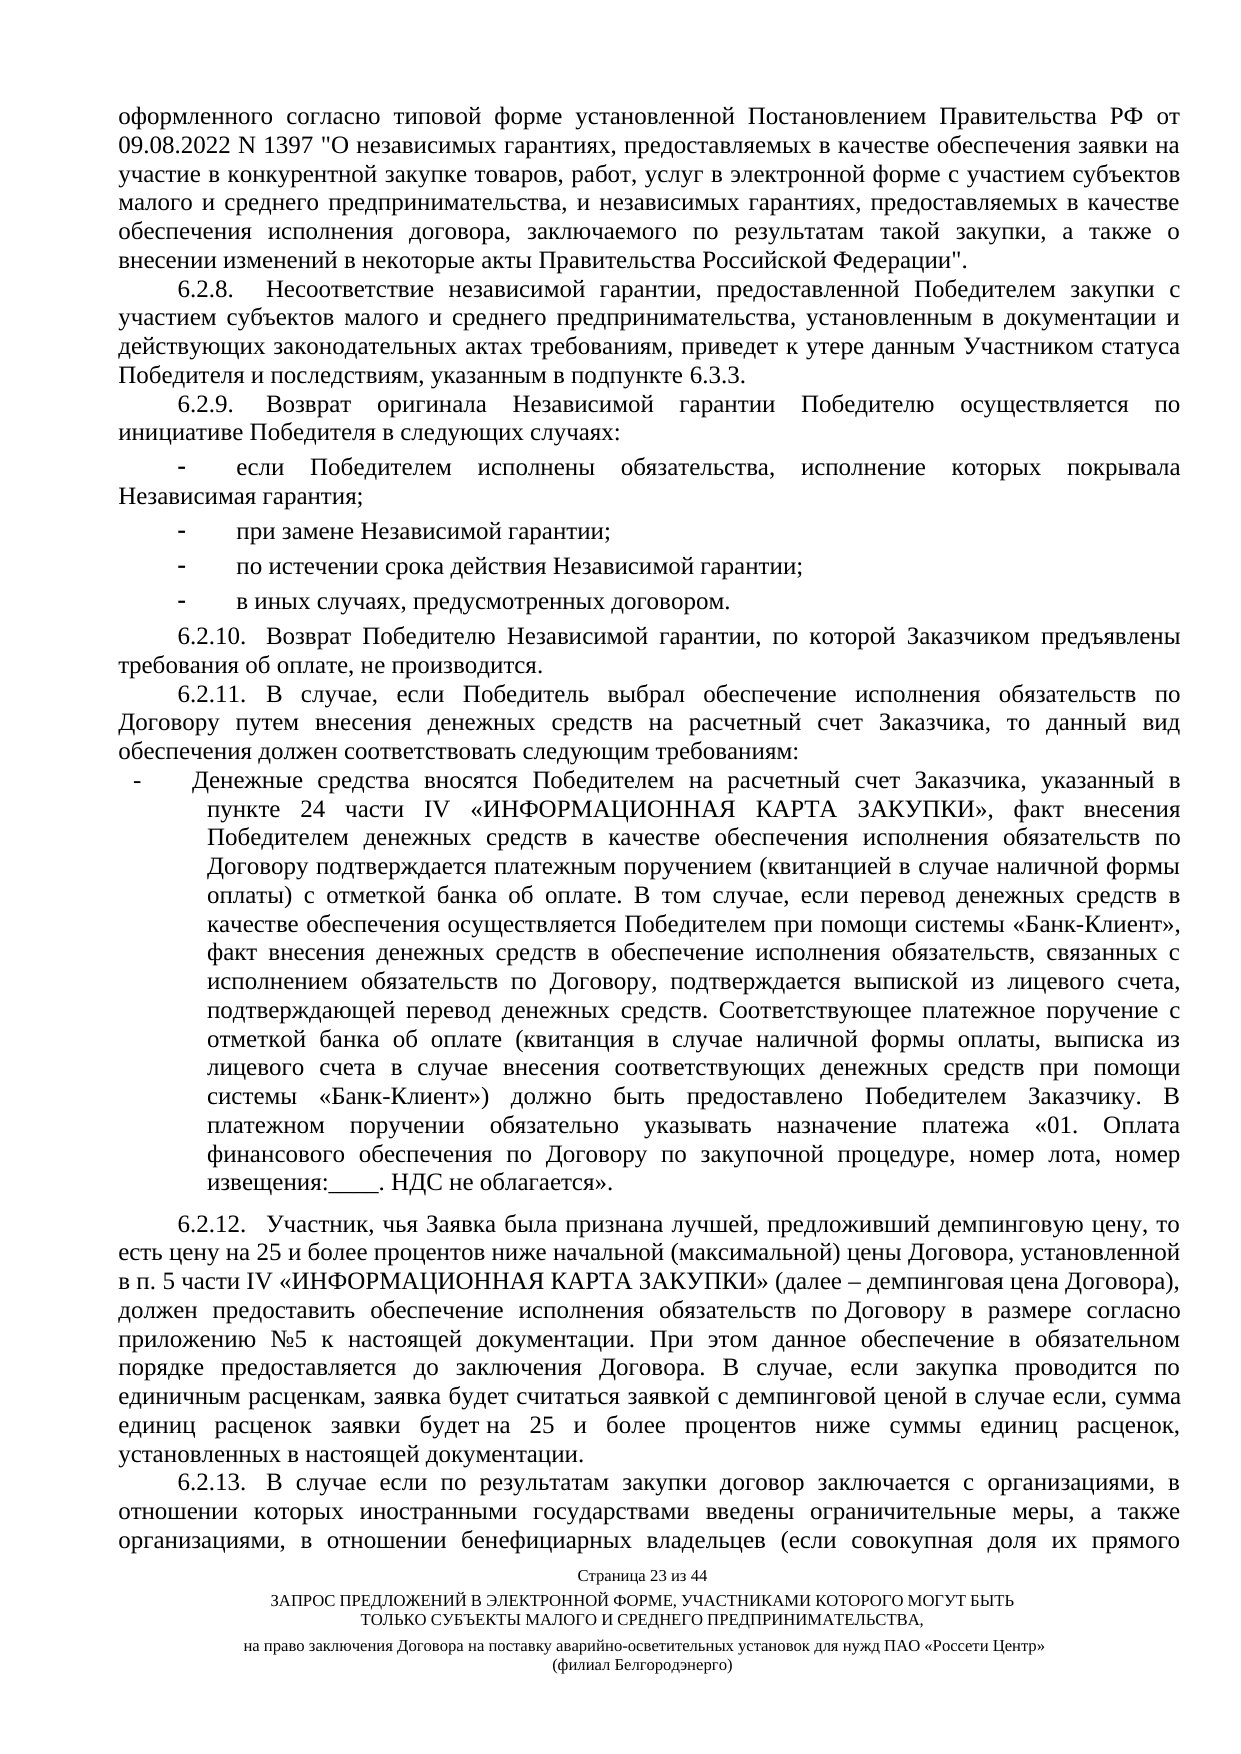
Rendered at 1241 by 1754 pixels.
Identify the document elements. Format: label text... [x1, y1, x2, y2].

list при замене Независимой гарантии; [118, 516, 1181, 545]
subtitle Возврат оригинала Независимой гарантии Победителю осуществляется по инициативе Победителя в следующих случаях: [118, 389, 1181, 446]
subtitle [118, 1467, 1181, 1554]
subtitle Участник, чья Заявка была признана лучшей, предложивший демпинговую цену, то есть цену на 25 и более процентов ниже начальной (максимальной) цены Договора, установленной в п. 5 части IV «ИНФОРМАЦИОННАЯ КАРТА ЗАКУПКИ» (далее – демпинговая цена Договора), должен предоставить обеспечение исполнения обязательств по Договору в размере согласно приложению №5 к настоящей документации. При этом данное обеспечение в обязательном порядке предоставляется до заключения Договора. В случае, если закупка проводится по единичным расценкам, заявка будет считаться заявкой с демпинговой ценой в случае если, сумма единиц расценок заявки будет на 25 и более процентов ниже суммы единиц расценок, установленных в настоящей документации. [118, 1209, 1181, 1467]
subtitle Несоответствие независимой гарантии, предоставленной Победителем закупки с участием субъектов малого и среднего предпринимательства, установленным в документации и действующих законодательных актах требованиям, приведет к утере данным Участником статуса Победителя и последствиям, указанным в подпункте 6.3.3. [118, 274, 1181, 389]
list Денежные средства вносятся Победителем на расчетный счет Заказчика, указанный в пункте 24 части IV «ИНФОРМАЦИОННАЯ КАРТА ЗАКУПКИ», факт внесения Победителем денежных средств в качестве обеспечения исполнения обязательств по Договору подтверждается платежным поручением (квитанцией в случае наличной формы оплаты) с отметкой банка об оплате. В том случае, если перевод денежных средств в качестве обеспечения осуществляется Победителем при помощи системы «Банк-Клиент», факт внесения денежных средств в обеспечение исполнения обязательств, связанных с исполнением обязательств по Договору, подтверждается выпиской из лицевого счета, подтверждающей перевод денежных средств. Соответствующее платежное поручение с отметкой банка об оплате (квитанция в случае наличной формы оплаты, выписка из лицевого счета в случае внесения соответствующих денежных средств при помощи системы «Банк-Клиент») должно быть предоставлено Победителем Заказчику. В платежном поручении обязательно указывать назначение платежа «01. Оплата финансового обеспечения по Договору по закупочной процедуре, номер лота, номер извещения:____. НДС не облагается». [133, 765, 1181, 1196]
list в иных случаях, предусмотренных договором. [118, 586, 1181, 615]
list по истечении срока действия Независимой гарантии; [118, 551, 1181, 580]
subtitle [118, 101, 1181, 274]
list если Победителем исполнены обязательства, исполнение которых покрывала Независимая гарантия; [118, 452, 1181, 510]
subtitle Возврат Победителю Независимой гарантии, по которой Заказчиком предъявлены требования об оплате, не производится. [118, 621, 1181, 679]
subtitle В случае, если Победитель выбрал обеспечение исполнения обязательств по Договору путем внесения денежных средств на расчетный счет Заказчика, то данный вид обеспечения должен соответствовать следующим требованиям: [118, 679, 1181, 765]
